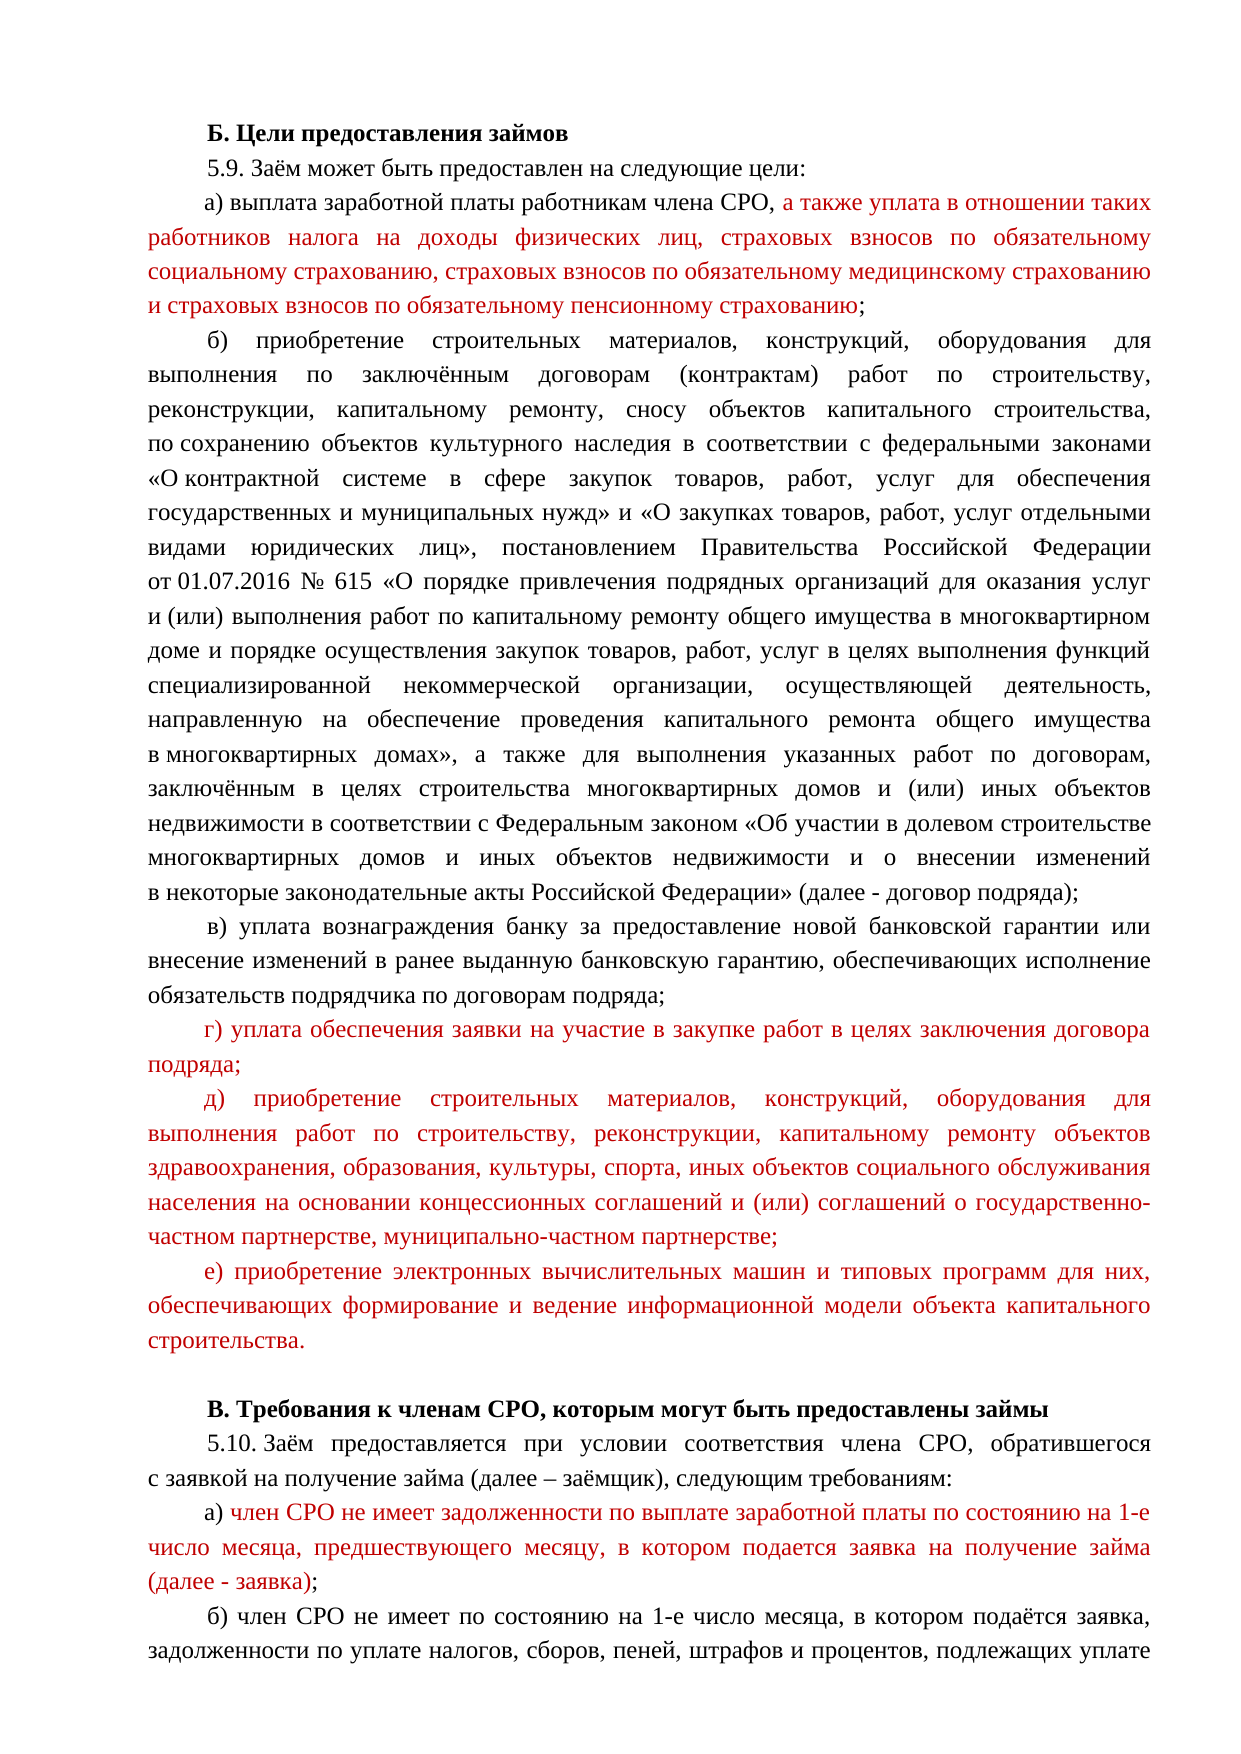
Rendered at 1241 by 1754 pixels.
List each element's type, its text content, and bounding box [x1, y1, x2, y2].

text д) приобретение строительных материалов, конструкций, оборудования для выполнения работ по строительству, реконструкции, капитальному ремонту объектов здравоохранения, образования, культуры, спорта, иных объектов социального обслуживания населения на основании концессионных соглашений и (или) соглашений о государственно-частном партнерстве, муниципально-частном партнерстве; [148, 1083, 1152, 1250]
text в) уплата вознаграждения банку за предоставление новой банковской гарантии или внесение изменений в ранее выданную банковскую гарантию, обеспечивающих исполнение обязательств подрядчика по договорам подряда; [148, 911, 1152, 1009]
text е) приобретение электронных вычислительных машин и типовых программ для них, обеспечивающих формирование и ведение информационной модели объекта капитального строительства. [148, 1256, 1152, 1354]
text а) член СРО не имеет задолженности по выплате заработной платы по состоянию на 1-е число месяца, предшествующего месяцу, в котором подается заявка на получение займа (далее - заявка); [148, 1497, 1152, 1595]
text Б. Цели предоставления займов [148, 118, 1152, 147]
text В. Требования к членам СРО, которым могут быть предоставлены займы [148, 1394, 1152, 1423]
text а) выплата заработной платы работникам члена СРО, а также уплата в отношении таких работников налога на доходы физических лиц, страховых взносов по обязательному социальному страхованию, страховых взносов по обязательному медицинскому страхованию и страховых взносов по обязательному пенсионному страхованию; [148, 187, 1152, 319]
text 5.9. Заём может быть предоставлен на следующие цели: [148, 153, 1152, 181]
text 5.10. Заём предоставляется при условии соответствия члена СРО, обратившегося с заявкой на получение займа (далее – заёмщик), следующим требованиям: [148, 1428, 1152, 1492]
text г) уплата обеспечения заявки на участие в закупке работ в целях заключения договора подряда; [148, 1014, 1152, 1078]
text б) приобретение строительных материалов, конструкций, оборудования для выполнения по заключённым договорам (контрактам) работ по строительству, реконструкции, капитальному ремонту, сносу объектов капитального строительства, по сохранению объектов культурного наследия в соответствии с федеральными законами «О контрактной системе в сфере закупок товаров, работ, услуг для обеспечения государственных и муниципальных нужд» и «О закупках товаров, работ, услуг отдельными видами юридических лиц», постановлением Правительства Российской Федерации от 01.07.2016 № 615 «О порядке привлечения подрядных организаций для оказания услуг и (или) выполнения работ по капитальному ремонту общего имущества в многоквартирном доме и порядке осуществления закупок товаров, работ, услуг в целях выполнения функций специализированной некоммерческой организации, осуществляющей деятельность, направленную на обеспечение проведения капитального ремонта общего имущества в многоквартирных домах», а также для выполнения указанных работ по договорам, заключённым в целях строительства многоквартирных домов и (или) иных объектов недвижимости в соответствии с Федеральным законом «Об участии в долевом строительстве многоквартирных домов и иных объектов недвижимости и о внесении изменений в некоторые законодательные акты Российской Федерации» (далее - договор подряда); [148, 325, 1152, 905]
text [148, 1601, 1152, 1664]
